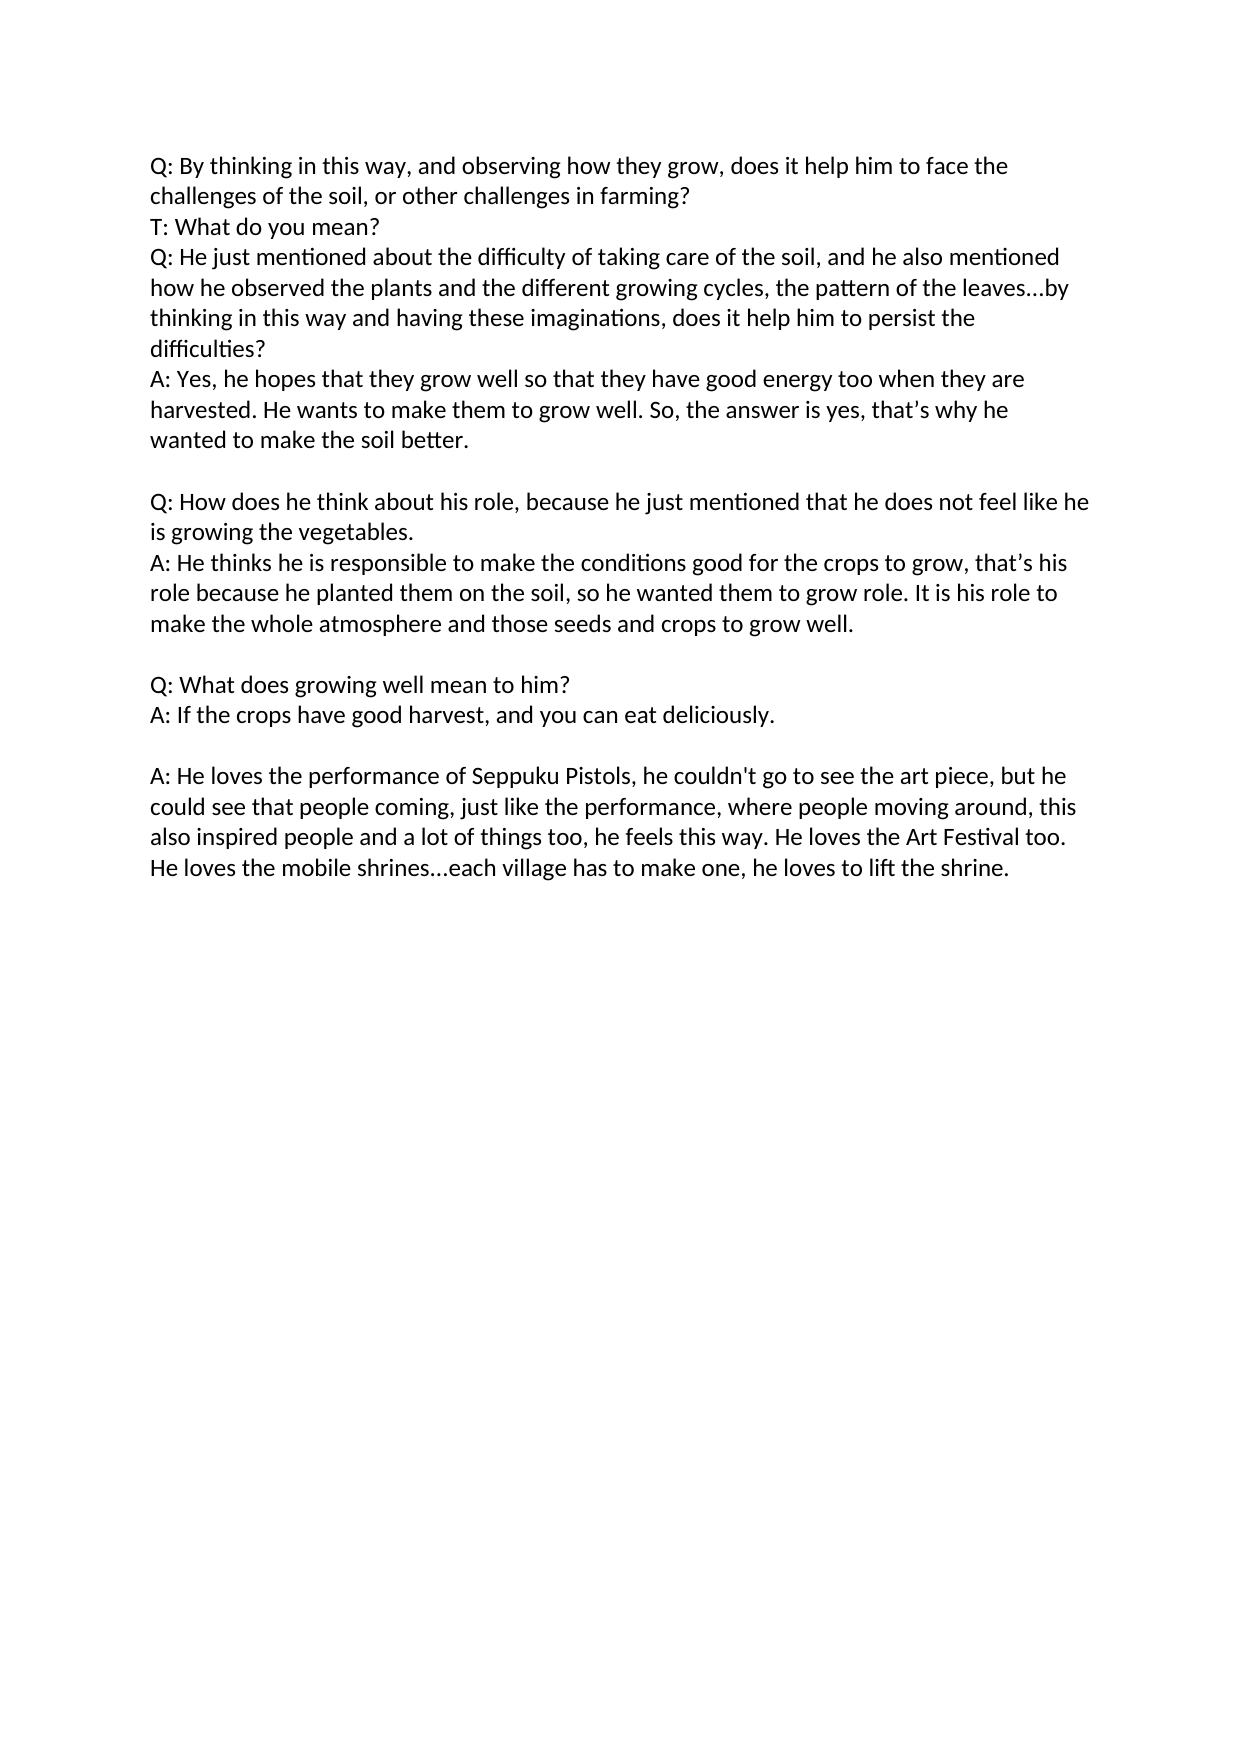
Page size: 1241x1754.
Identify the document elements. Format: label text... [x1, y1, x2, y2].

text A: He thinks he is responsible to make the conditions good for the crops to grow, that’s his role because he planted them on the soil, so he wanted them to grow role. It is his role to make the whole atmosphere and those seeds and crops to grow well. [150, 547, 1090, 638]
text Q: What does growing well mean to him? [150, 669, 1090, 699]
text Q: By thinking in this way, and observing how they grow, does it help him to face the challenges of the soil, or other challenges in farming? [150, 150, 1090, 211]
text A: Yes, he hopes that they grow well so that they have good energy too when they are harvested. He wants to make them to grow well. So, the answer is yes, that’s why he wanted to make the soil better. [150, 364, 1090, 455]
text T: What do you mean? [150, 211, 1090, 242]
text Q: How does he think about his role, because he just mentioned that he does not feel like he is growing the vegetables. [150, 486, 1090, 547]
text Q: He just mentioned about the difficulty of taking care of the soil, and he also mentioned how he observed the plants and the different growing cycles, the pattern of the leaves...by thinking in this way and having these imaginations, does it help him to persist the difficulties? [150, 242, 1090, 364]
text A: He loves the performance of Seppuku Pistols, he couldn't go to see the art piece, but he could see that people coming, just like the performance, where people moving around, this also inspired people and a lot of things too, he feels this way. He loves the Art Festival too. He loves the mobile shrines...each village has to make one, he loves to lift the shrine. [150, 760, 1090, 882]
text A: If the crops have good harvest, and you can eat deliciously. [150, 699, 1090, 730]
